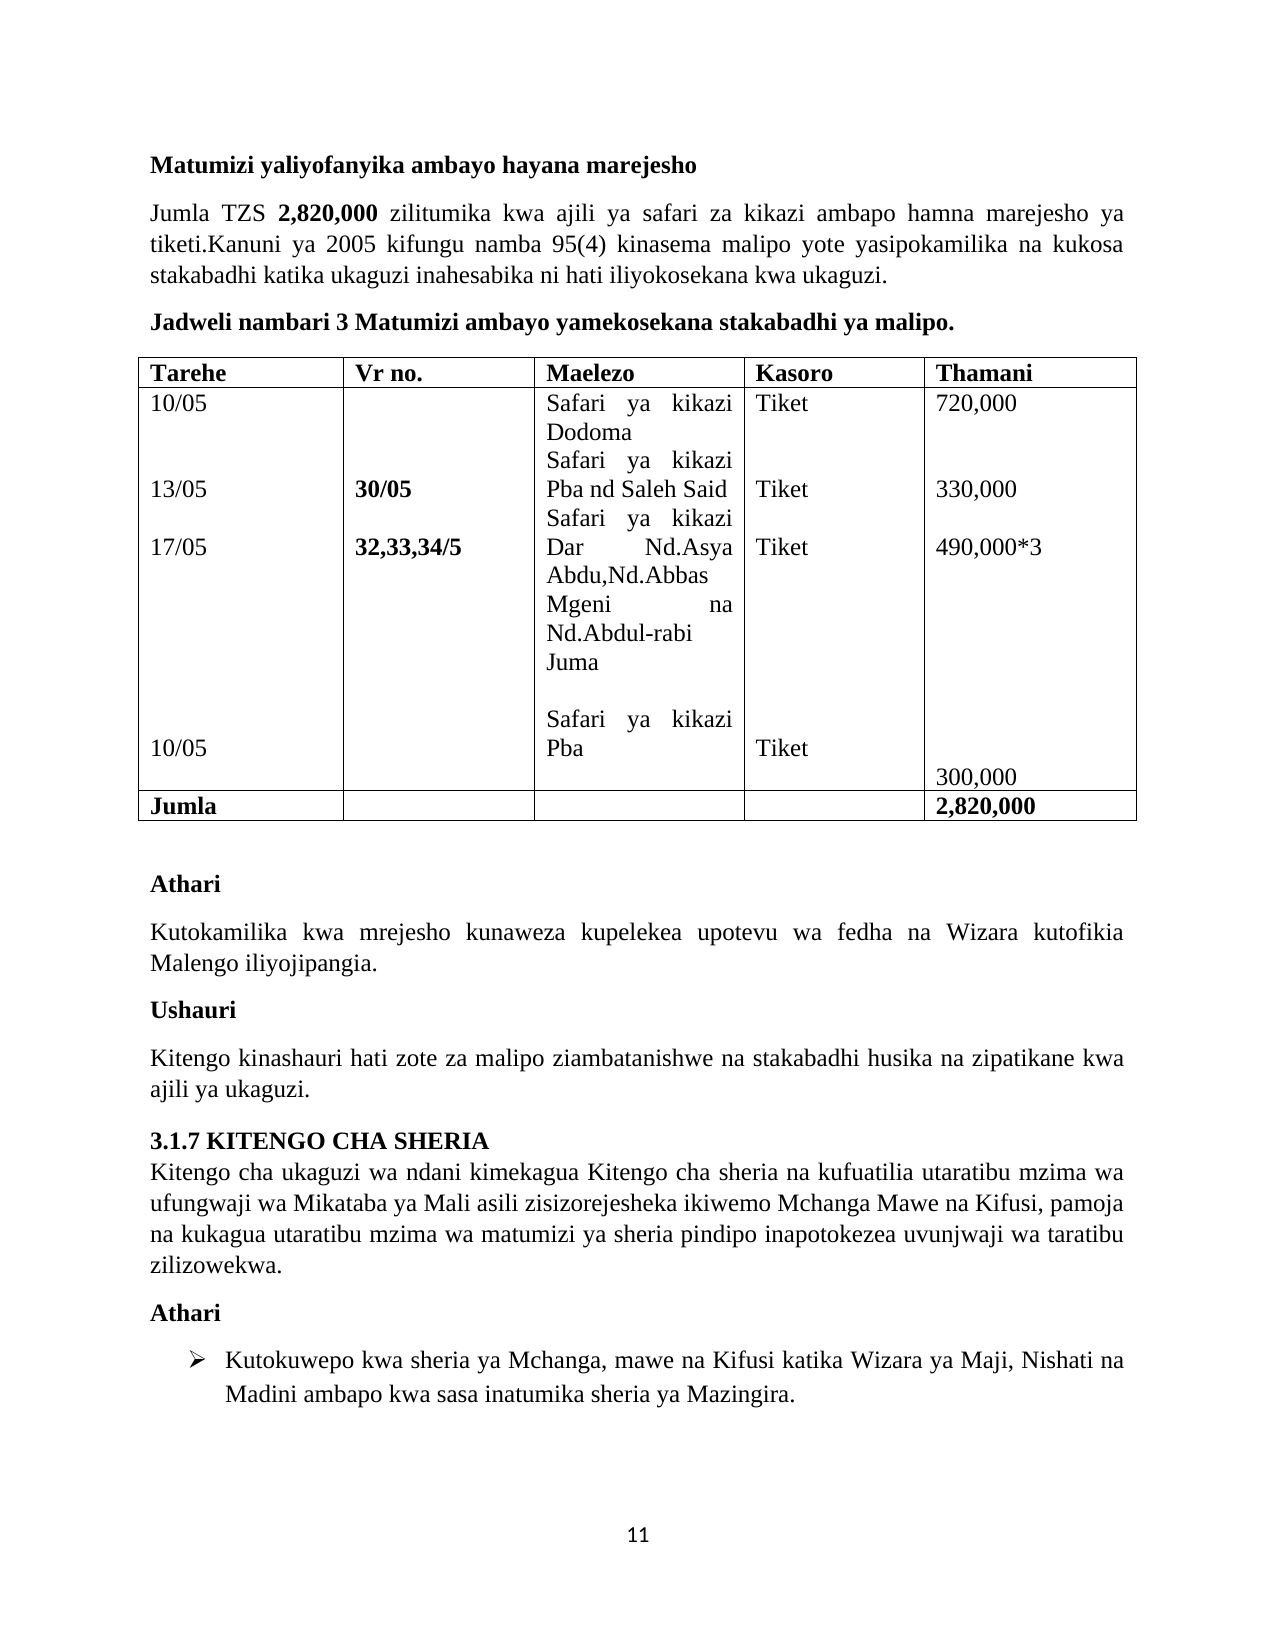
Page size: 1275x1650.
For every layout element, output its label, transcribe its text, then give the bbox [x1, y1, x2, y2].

text Kitengo kinashauri hati zote za malipo ziambatanishwe na stakabadhi husika na zipatikane kwa ajili ya ukaguzi. [150, 1043, 1125, 1103]
text Athari [150, 1298, 1125, 1327]
list Kutokuwepo kwa sheria ya Mchanga, mawe na Kifusi katika Wizara ya Maji, Nishati na Madini ambapo kwa sasa inatumika sheria ya Mazingira. [187, 1346, 1125, 1407]
table_cell Jumla [139, 791, 343, 820]
text Jumla TZS 2,820,000 zilitumika kwa ajili ya safari za kikazi ambapo hamna marejesho ya tiketi.Kanuni ya 2005 kifungu namba 95(4) kinasema malipo yote yasipokamilika na kukosa stakabadhi katika ukaguzi inahesabika ni hati iliyokosekana kwa ukaguzi. [150, 198, 1125, 288]
table_header Vr no. [344, 358, 534, 387]
table_cell 2,820,000 [925, 791, 1136, 820]
table_header Tarehe [139, 358, 343, 387]
table_cell Safari ya kikazi Dodoma Safari ya kikazi Pba nd Saleh Said Safari ya kikazi Dar Nd.Asya Abdu,Nd.Abbas Mgeni na Nd.Abdul-rabi Juma Safari ya kikazi Pba [535, 388, 744, 790]
table_cell 10/05 13/05 17/05 10/05 [139, 388, 343, 790]
text Matumizi yaliyofanyika ambayo hayana marejesho [150, 150, 1125, 179]
table_cell 30/05 32,33,34/5 [344, 388, 534, 790]
table_cell Tiket Tiket Tiket Tiket [745, 388, 924, 790]
table_header Maelezo [535, 358, 744, 387]
subtitle 3.1.7 KITENGO CHA SHERIA [150, 1126, 1125, 1155]
table_header Kasoro [745, 358, 924, 387]
text Ushauri [150, 995, 1125, 1024]
text Jadweli nambari 3 Matumizi ambayo yamekosekana stakabadhi ya malipo. [150, 307, 1125, 336]
text Kutokamilika kwa mrejesho kunaweza kupelekea upotevu wa fedha na Wizara kutofikia Malengo iliyojipangia. [150, 917, 1125, 976]
table_cell [535, 791, 744, 820]
table_cell [745, 791, 924, 820]
table_header Thamani [925, 358, 1136, 387]
text Athari [150, 869, 1125, 898]
table_cell 720,000 330,000 490,000*3 300,000 [925, 388, 1136, 790]
text Kitengo cha ukaguzi wa ndani kimekagua Kitengo cha sheria na kufuatilia utaratibu mzima wa ufungwaji wa Mikataba ya Mali asili zisizorejesheka ikiwemo Mchanga Mawe na Kifusi, pamoja na kukagua utaratibu mzima wa matumizi ya sheria pindipo inapotokezea uvunjwaji wa taratibu zilizowekwa. [150, 1157, 1125, 1279]
table_cell [344, 791, 534, 820]
